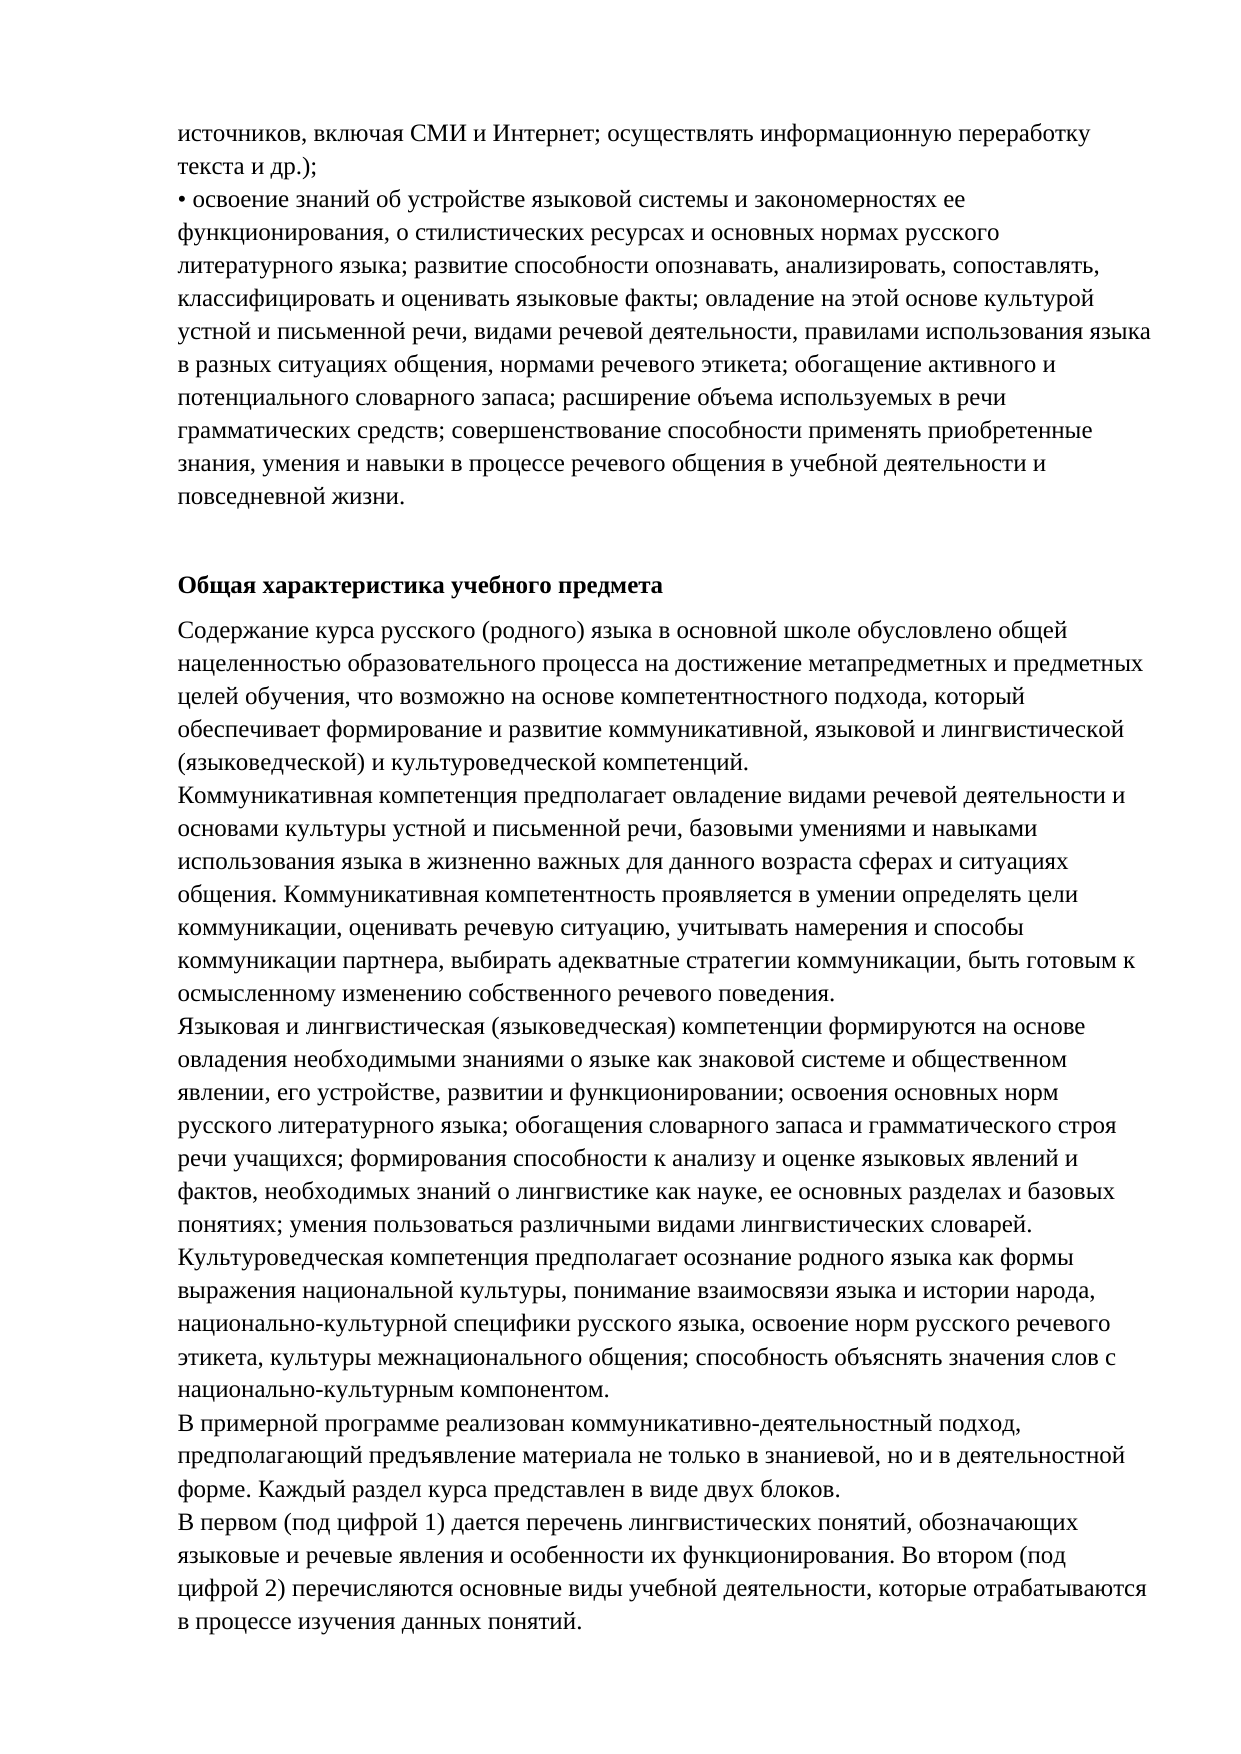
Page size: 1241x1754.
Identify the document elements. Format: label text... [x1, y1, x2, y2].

text Общая характеристика учебного предмета [177, 571, 1152, 599]
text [177, 615, 1152, 1634]
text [177, 118, 1152, 510]
